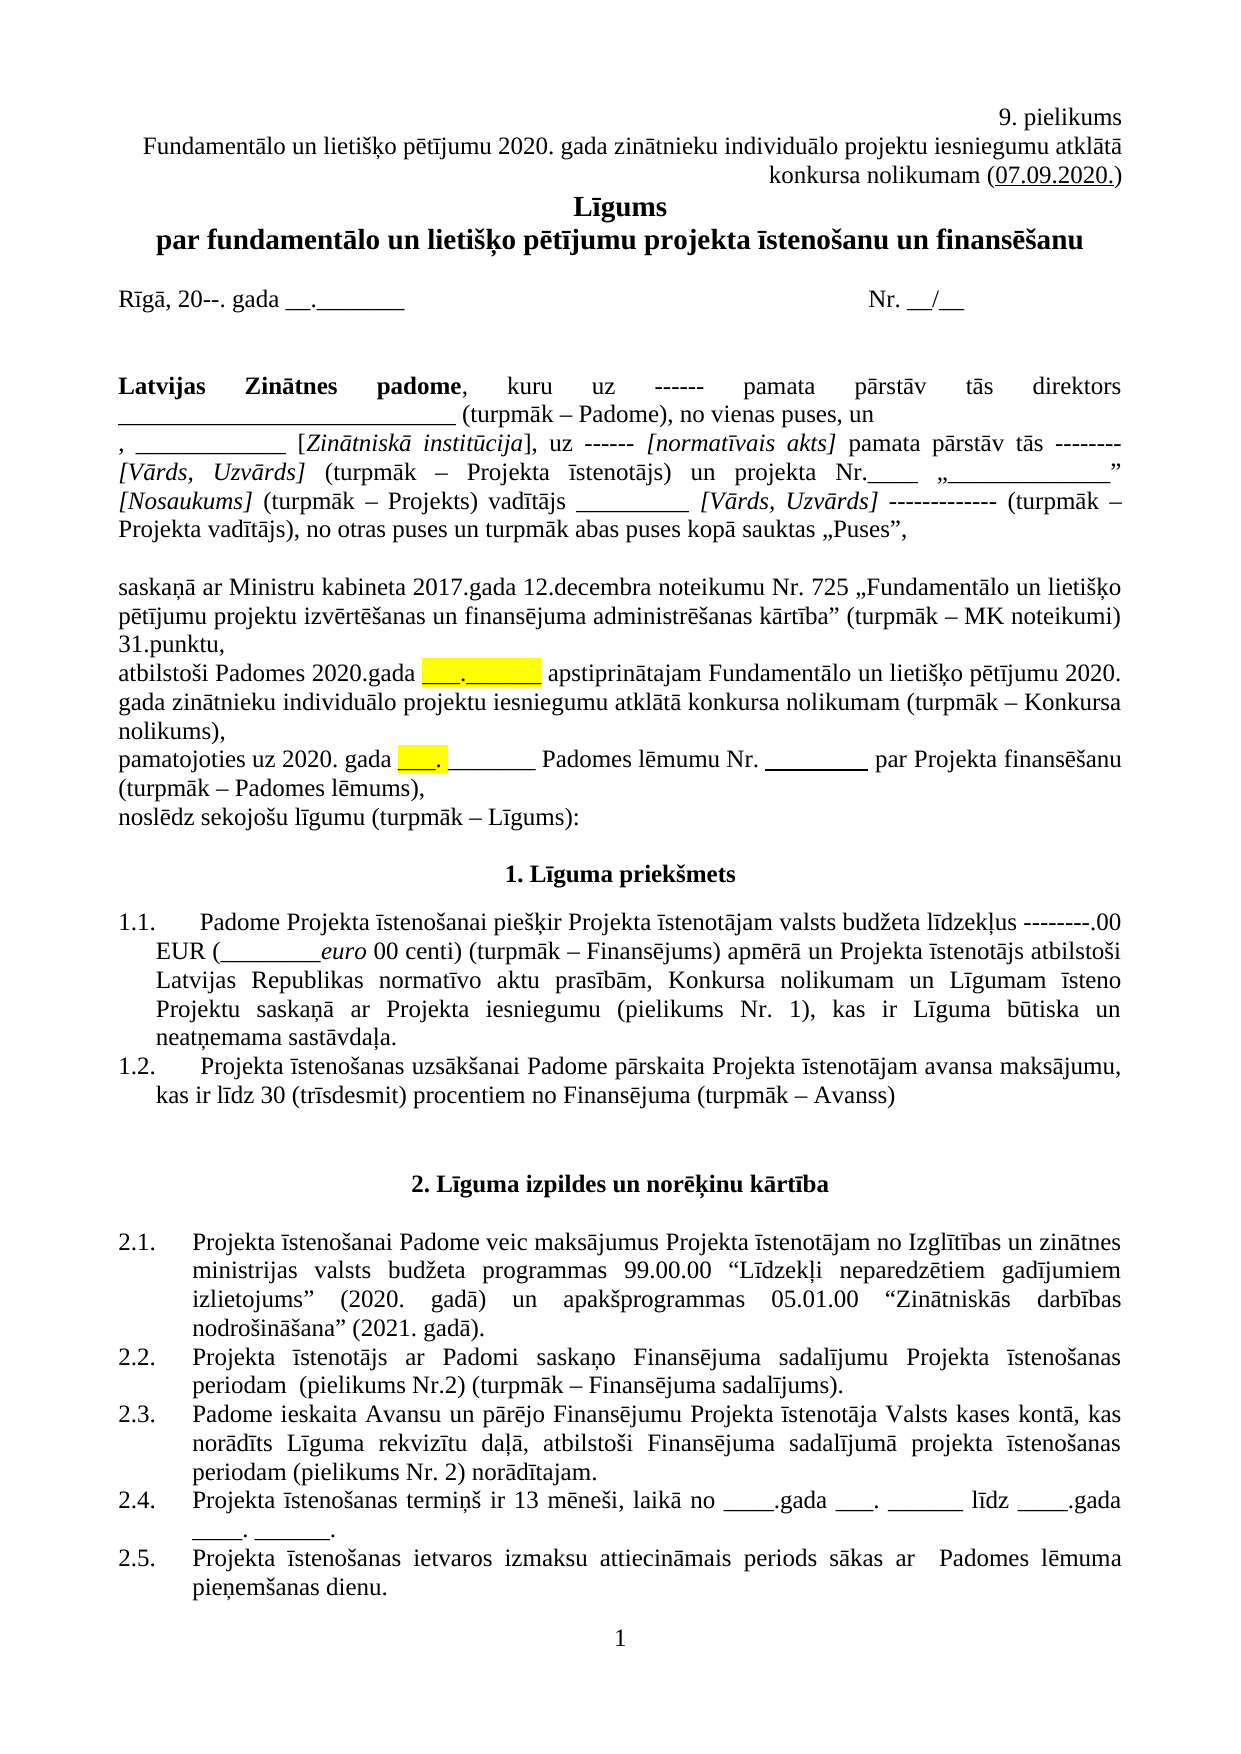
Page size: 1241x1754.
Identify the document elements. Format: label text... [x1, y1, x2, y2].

list Projekta īstenošanas uzsākšanai Padome pārskaita Projekta īstenotājam avansa maksājumu, kas ir līdz 30 (trīsdesmit) procentiem no Finansējuma (turpmāk – Avanss) [118, 1051, 1122, 1109]
text 2.3. Padome ieskaita Avansu un pārējo Finansējumu Projekta īstenotāja Valsts kases kontā, kas norādīts Līguma rekvizītu daļā, atbilstoši Finansējuma sadalījumā projekta īstenošanas periodam (pielikums Nr. 2) norādītajam. [118, 1399, 1122, 1485]
text 2.4. Projekta īstenošanas termiņš ir 13 mēneši, laikā no ____.gada ___. ______ līdz ____.gada ____. ______. [118, 1485, 1122, 1543]
text 2.2. Projekta īstenotājs ar Padomi saskaņo Finansējuma sadalījumu Projekta īstenošanas periodam (pielikums Nr.2) (turpmāk – Finansējuma sadalījums). [118, 1342, 1122, 1399]
text pamatojoties uz 2020. gada ___. _______ Padomes lēmumu Nr. par Projekta finansēšanu (turpmāk – Padomes lēmums), [118, 744, 1122, 802]
text Līgums [118, 189, 1122, 222]
text 2.5. Projekta īstenošanas ietvaros izmaksu attiecināmais periods sākas ar Padomes lēmuma pieņemšanas dienu. [356, 1572, 1122, 1600]
list Padome Projekta īstenošanai piešķir Projekta īstenotājam valsts budžeta līdzekļus --------.00 EUR (________euro 00 centi) (turpmāk – Finansējums) apmērā un Projekta īstenotājs atbilstoši Latvijas Republikas normatīvo aktu prasībām, Konkursa nolikumam un Līgumam īsteno Projektu saskaņā ar Projekta iesniegumu (pielikums Nr. 1), kas ir Līguma būtiska un neatņemama sastāvdaļa. [118, 907, 1122, 1051]
text 2. Līguma izpildes un norēķinu kārtība [118, 1169, 1122, 1198]
text , ____________ [Zinātniskā institūcija], uz ------ [normatīvais akts] pamata pārstāv tās -------- [Vārds, Uzvārds] (turpmāk – Projekta īstenotājs) un projekta Nr.____ „_____________” [Nosaukums] (turpmāk – Projekts) vadītājs _________ [Vārds, Uzvārds] ------------- (turpmāk – Projekta vadītājs), no otras puses un turpmāk abas puses kopā sauktas „Puses”, [118, 428, 1122, 543]
text par fundamentālo un lietišķo pētījumu projekta īstenošanu un finansēšanu [118, 222, 1122, 256]
text Latvijas Zinātnes padome, kuru uz ------ pamata pārstāv tās direktors ___________________________ (turpmāk – Padome), no vienas puses, un [118, 371, 1122, 428]
text Rīgā, 20--. gada __._______ Nr. __/__ [118, 284, 1122, 313]
text 1. Līguma priekšmets [118, 859, 1122, 888]
text 9. pielikums [118, 102, 1122, 131]
text Fundamentālo un lietišķo pētījumu 2020. gada zinātnieku individuālo projektu iesniegumu atklātā konkursa nolikumam (07.09.2020.) [118, 131, 1122, 189]
text noslēdz sekojošu līgumu (turpmāk – Līgums): [118, 802, 1122, 831]
text saskaņā ar Ministru kabineta 2017.gada 12.decembra noteikumu Nr. 725 „Fundamentālo un lietišķo pētījumu projektu izvērtēšanas un finansējuma administrēšanas kārtība” (turpmāk – MK noteikumi) 31.punktu, [118, 572, 1122, 658]
text 2.1. Projekta īstenošanai Padome veic maksājumus Projekta īstenotājam no Izglītības un zinātnes ministrijas valsts budžeta programmas 99.00.00 “Līdzekļi neparedzētiem gadījumiem izlietojums” (2020. gadā) un apakšprogrammas 05.01.00 “Zinātniskās darbības nodrošināšana” (2021. gadā). [118, 1227, 1122, 1342]
text atbilstoši Padomes 2020.gada ___.______ apstiprinātajam Fundamentālo un lietišķo pētījumu 2020. gada zinātnieku individuālo projektu iesniegumu atklātā konkursa nolikumam (turpmāk – Konkursa nolikums), [118, 658, 1122, 744]
